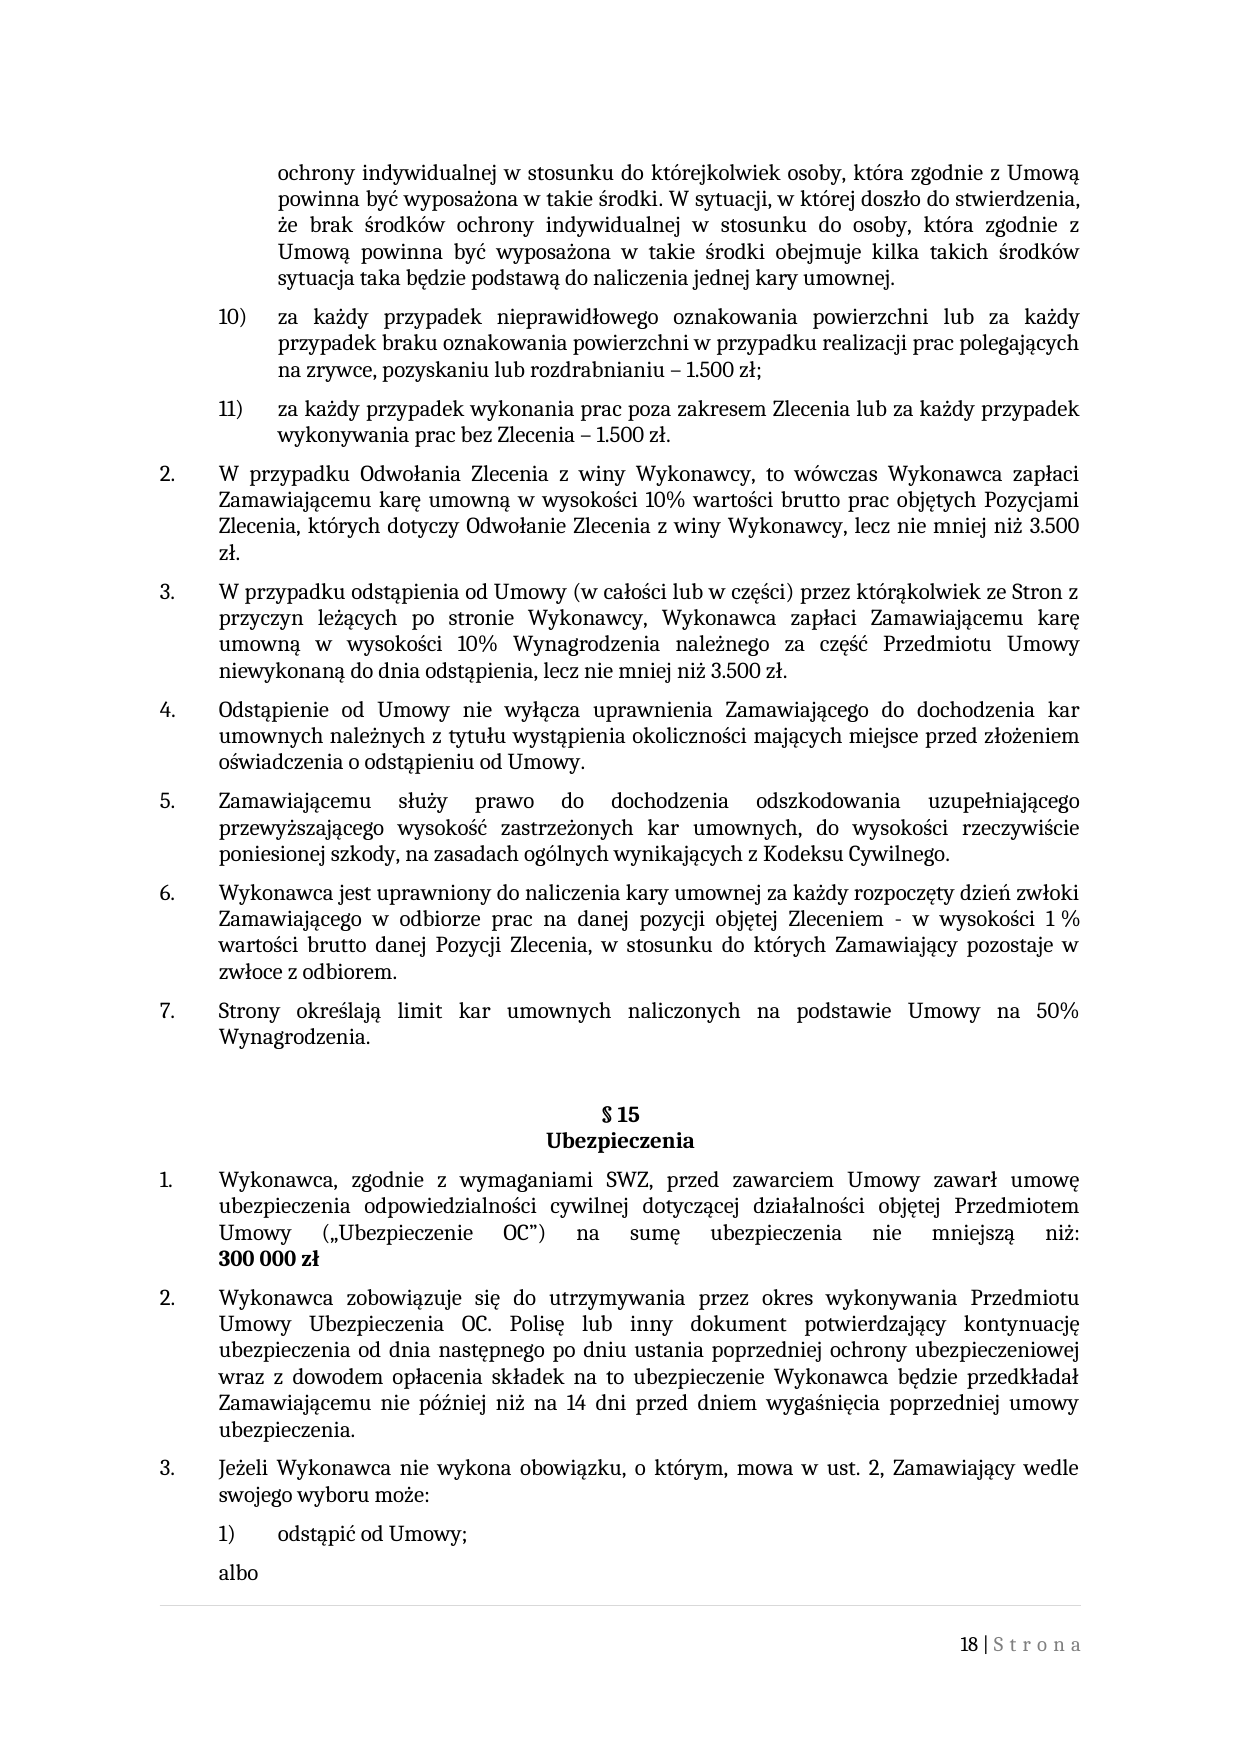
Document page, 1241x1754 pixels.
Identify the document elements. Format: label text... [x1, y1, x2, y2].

text 2. W przypadku Odwołania Zlecenia z winy Wykonawcy, to wówczas Wykonawca zapłaci Zamawiającemu karę umowną w wysokości 10% wartości brutto prac objętych Pozycjami Zlecenia, których dotyczy Odwołanie Zlecenia z winy Wykonawcy, lecz nie mniej niż 3.500 zł. [159, 461, 1081, 566]
list za każdy przypadek nieprawidłowego oznakowania powierzchni lub za każdy przypadek braku oznakowania powierzchni w przypadku realizacji prac polegających na zrywce, pozyskaniu lub rozdrabnianiu – 1.500 zł; [218, 304, 1081, 383]
text 7. Strony określają limit kar umownych naliczonych na podstawie Umowy na 50% Wynagrodzenia. [159, 997, 1081, 1050]
list odstąpić od Umowy; [218, 1520, 1081, 1547]
list Wykonawca zobowiązuje się do utrzymywania przez okres wykonywania Przedmiotu Umowy Ubezpieczenia OC. Polisę lub inny dokument potwierdzający kontynuację ubezpieczenia od dnia następnego po dniu ustania poprzedniej ochrony ubezpieczeniowej wraz z dowodem opłacenia składek na to ubezpieczenie Wykonawca będzie przedkładał Zamawiającemu nie później niż na 14 dni przed dniem wygaśnięcia poprzedniej umowy ubezpieczenia. [159, 1284, 1081, 1443]
text § 15 Ubezpieczenia [159, 1101, 1081, 1154]
list za każdy przypadek wykonania prac poza zakresem Zlecenia lub za każdy przypadek wykonywania prac bez Zlecenia – 1.500 zł. [218, 395, 1081, 448]
text 6. Wykonawca jest uprawniony do naliczenia kary umownej za każdy rozpoczęty dzień zwłoki Zamawiającego w odbiorze prac na danej pozycji objętej Zleceniem - w wysokości 1 % wartości brutto danej Pozycji Zlecenia, w stosunku do których Zamawiający pozostaje w zwłoce z odbiorem. [159, 879, 1081, 985]
text albo [218, 1559, 1081, 1586]
text 3. W przypadku odstąpienia od Umowy (w całości lub w części) przez którąkolwiek ze Stron z przyczyn leżących po stronie Wykonawcy, Wykonawca zapłaci Zamawiającemu karę umowną w wysokości 10% Wynagrodzenia należnego za część Przedmiotu Umowy niewykonaną do dnia odstąpienia, lecz nie mniej niż 3.500 zł. [159, 578, 1081, 684]
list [218, 159, 1081, 291]
list Wykonawca, zgodnie z wymaganiami SWZ, przed zawarciem Umowy zawarł umowę ubezpieczenia odpowiedzialności cywilnej dotyczącej działalności objętej Przedmiotem Umowy („Ubezpieczenie OC”) na sumę ubezpieczenia nie mniejszą niż: 300 000 zł [159, 1167, 1081, 1272]
list Jeżeli Wykonawca nie wykona obowiązku, o którym, mowa w ust. 2, Zamawiający wedle swojego wyboru może: [159, 1455, 1081, 1508]
text 4. Odstąpienie od Umowy nie wyłącza uprawnienia Zamawiającego do dochodzenia kar umownych należnych z tytułu wystąpienia okoliczności mających miejsce przed złożeniem oświadczenia o odstąpieniu od Umowy. [159, 696, 1081, 775]
text 5. Zamawiającemu służy prawo do dochodzenia odszkodowania uzupełniającego przewyższającego wysokość zastrzeżonych kar umownych, do wysokości rzeczywiście poniesionej szkody, na zasadach ogólnych wynikających z Kodeksu Cywilnego. [159, 788, 1081, 867]
